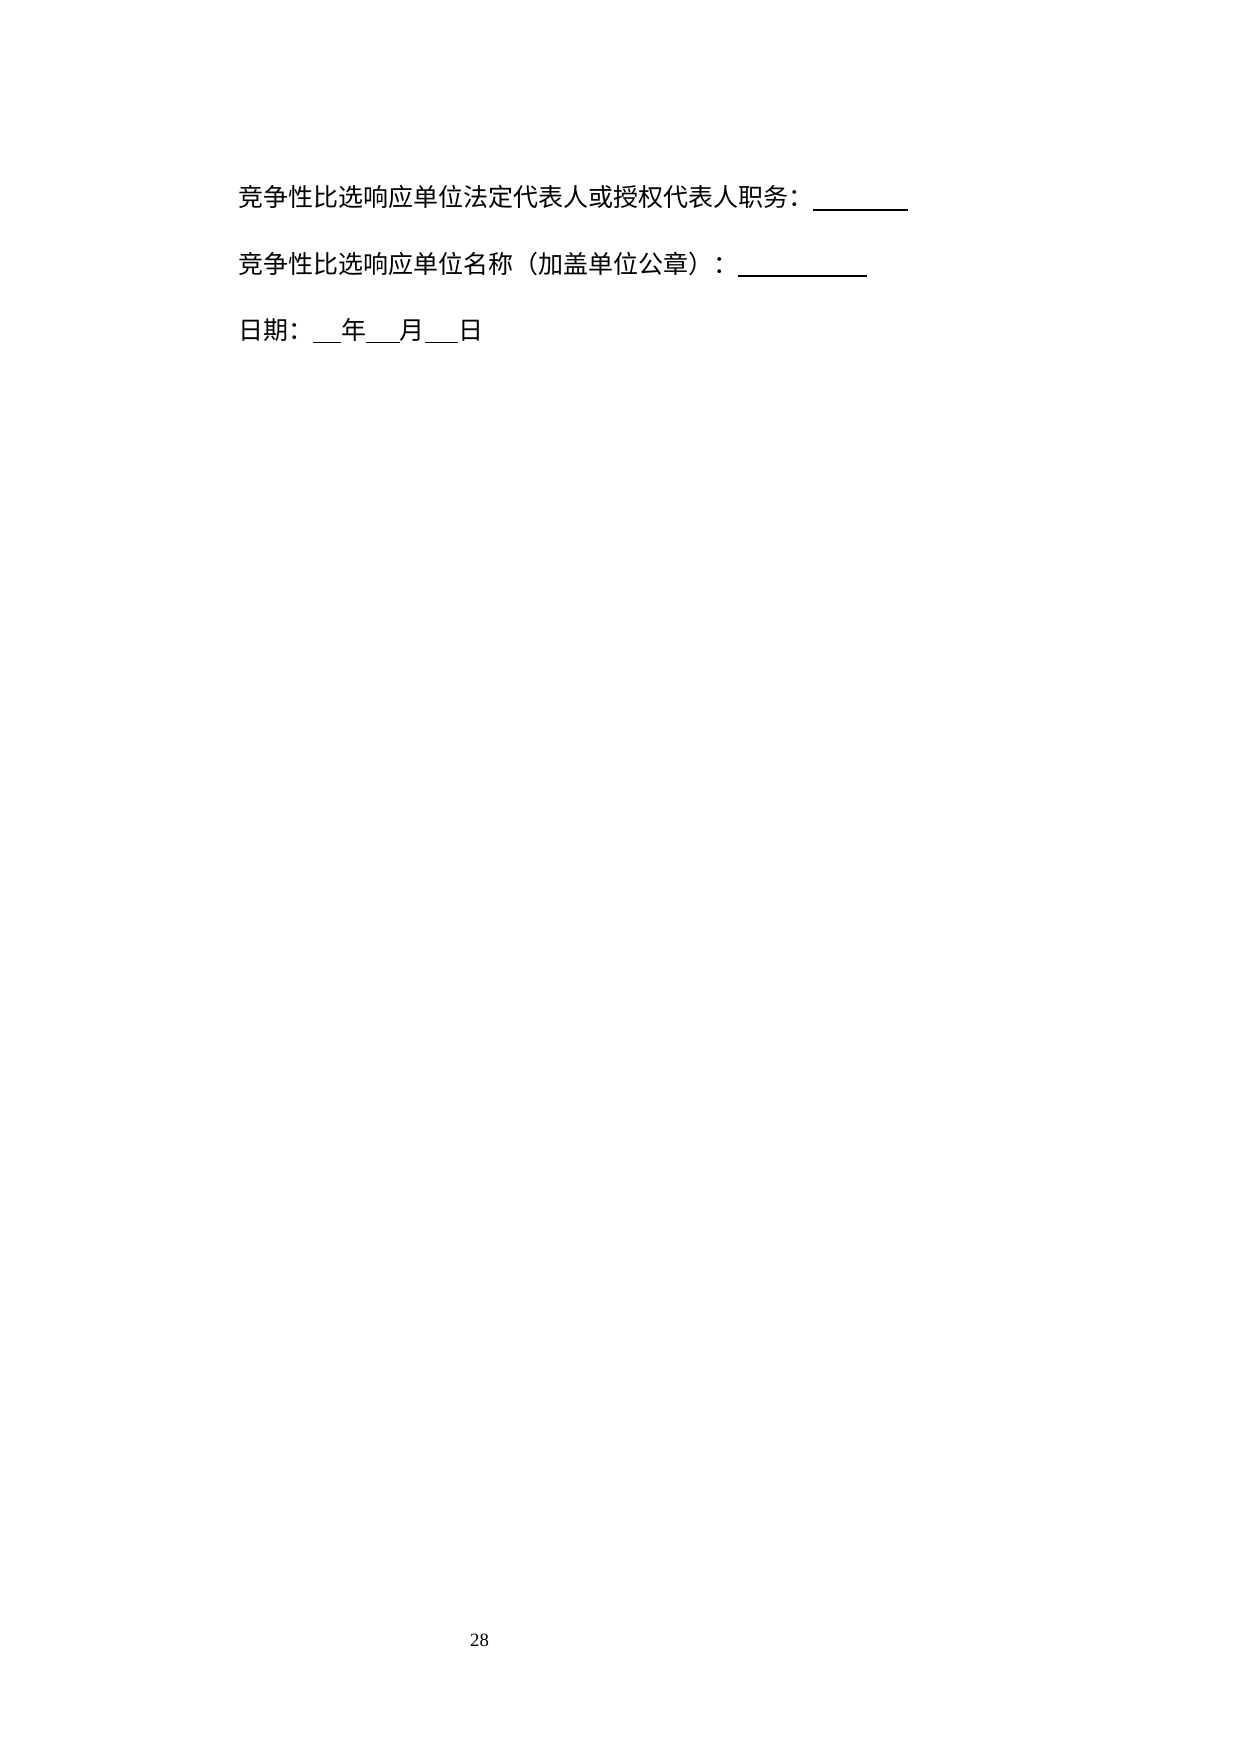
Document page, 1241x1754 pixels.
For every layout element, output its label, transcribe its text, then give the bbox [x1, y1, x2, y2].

text 竞争性比选响应单位法定代表人或授权代表人职务： [188, 162, 1052, 229]
text 竞争性比选响应单位名称（加盖单位公章）： [188, 229, 1052, 295]
text 日期： 年 月 日 [188, 295, 1052, 362]
